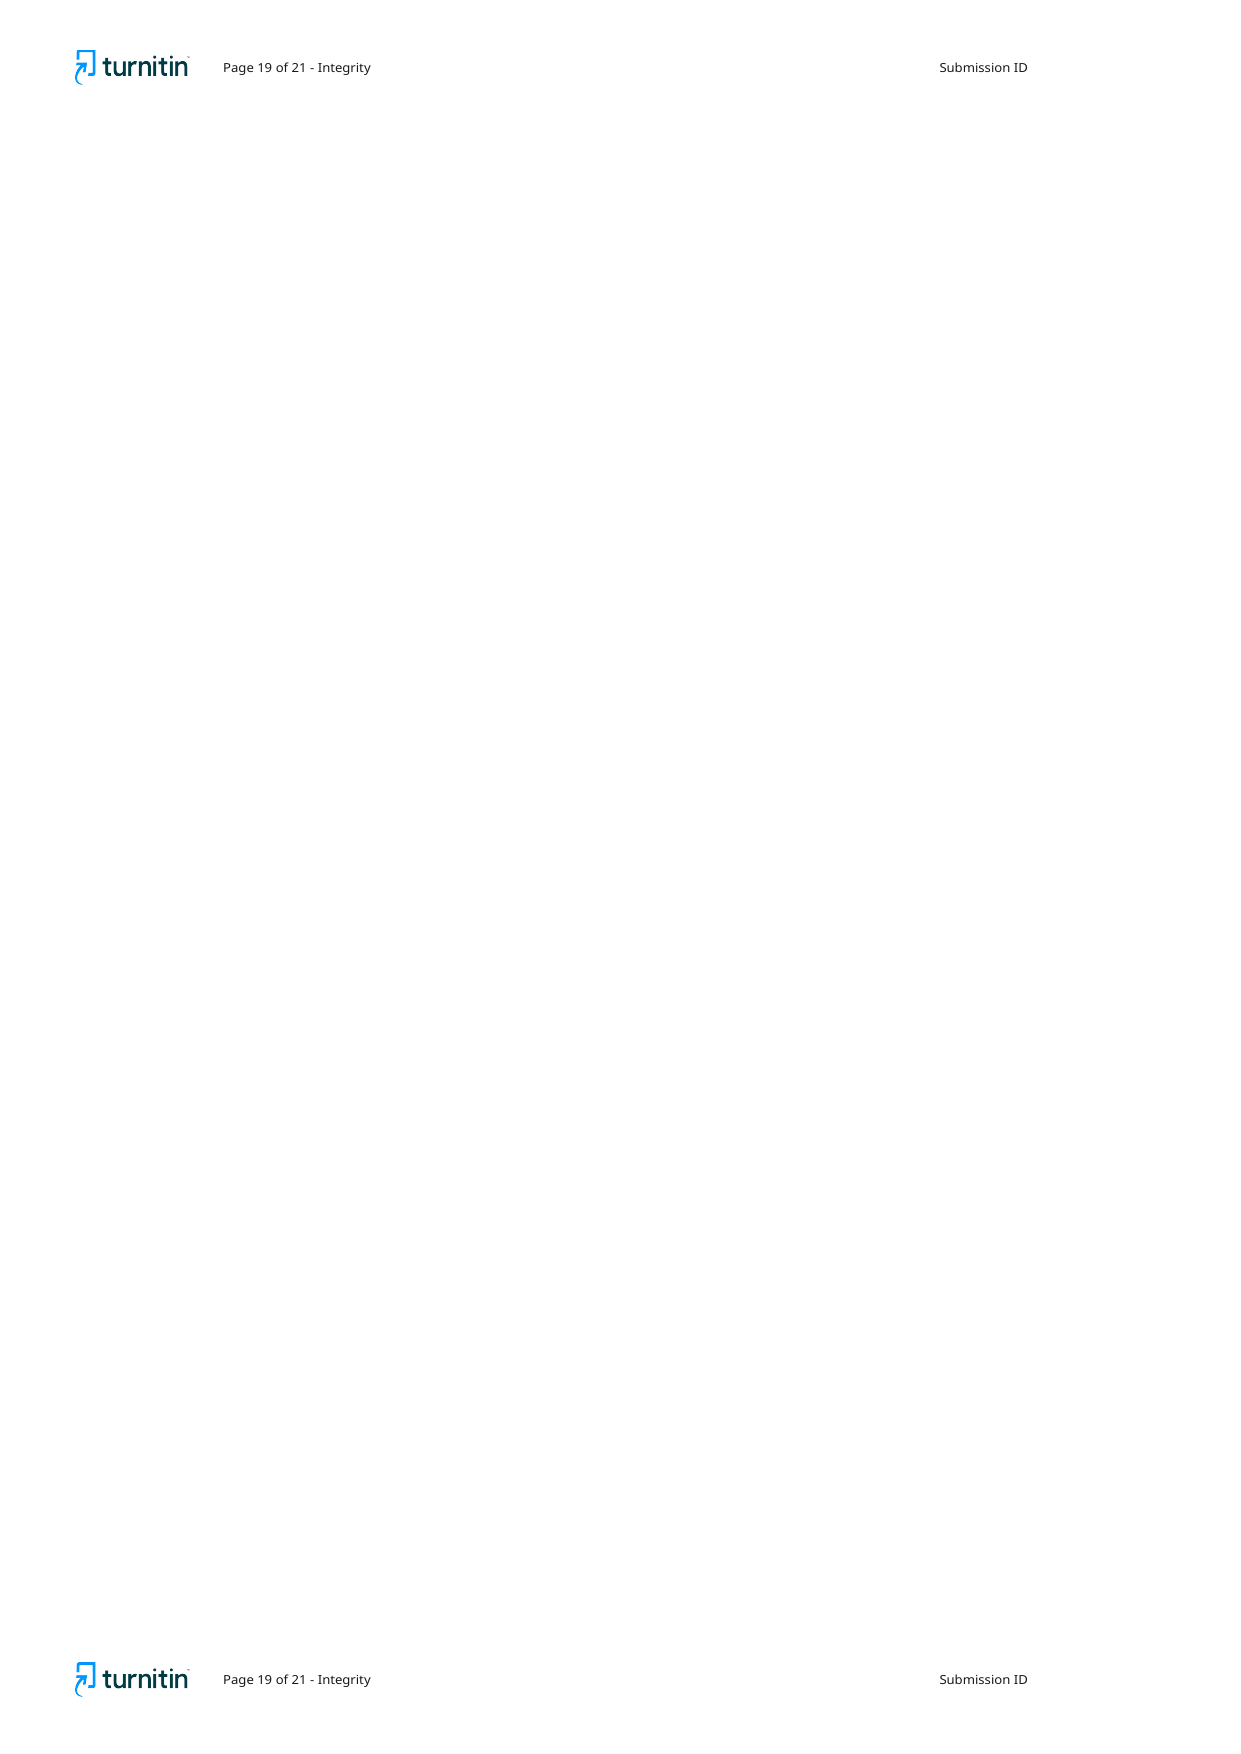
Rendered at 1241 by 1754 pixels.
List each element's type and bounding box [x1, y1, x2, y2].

picture [75, 1662, 190, 1697]
picture [75, 50, 190, 85]
